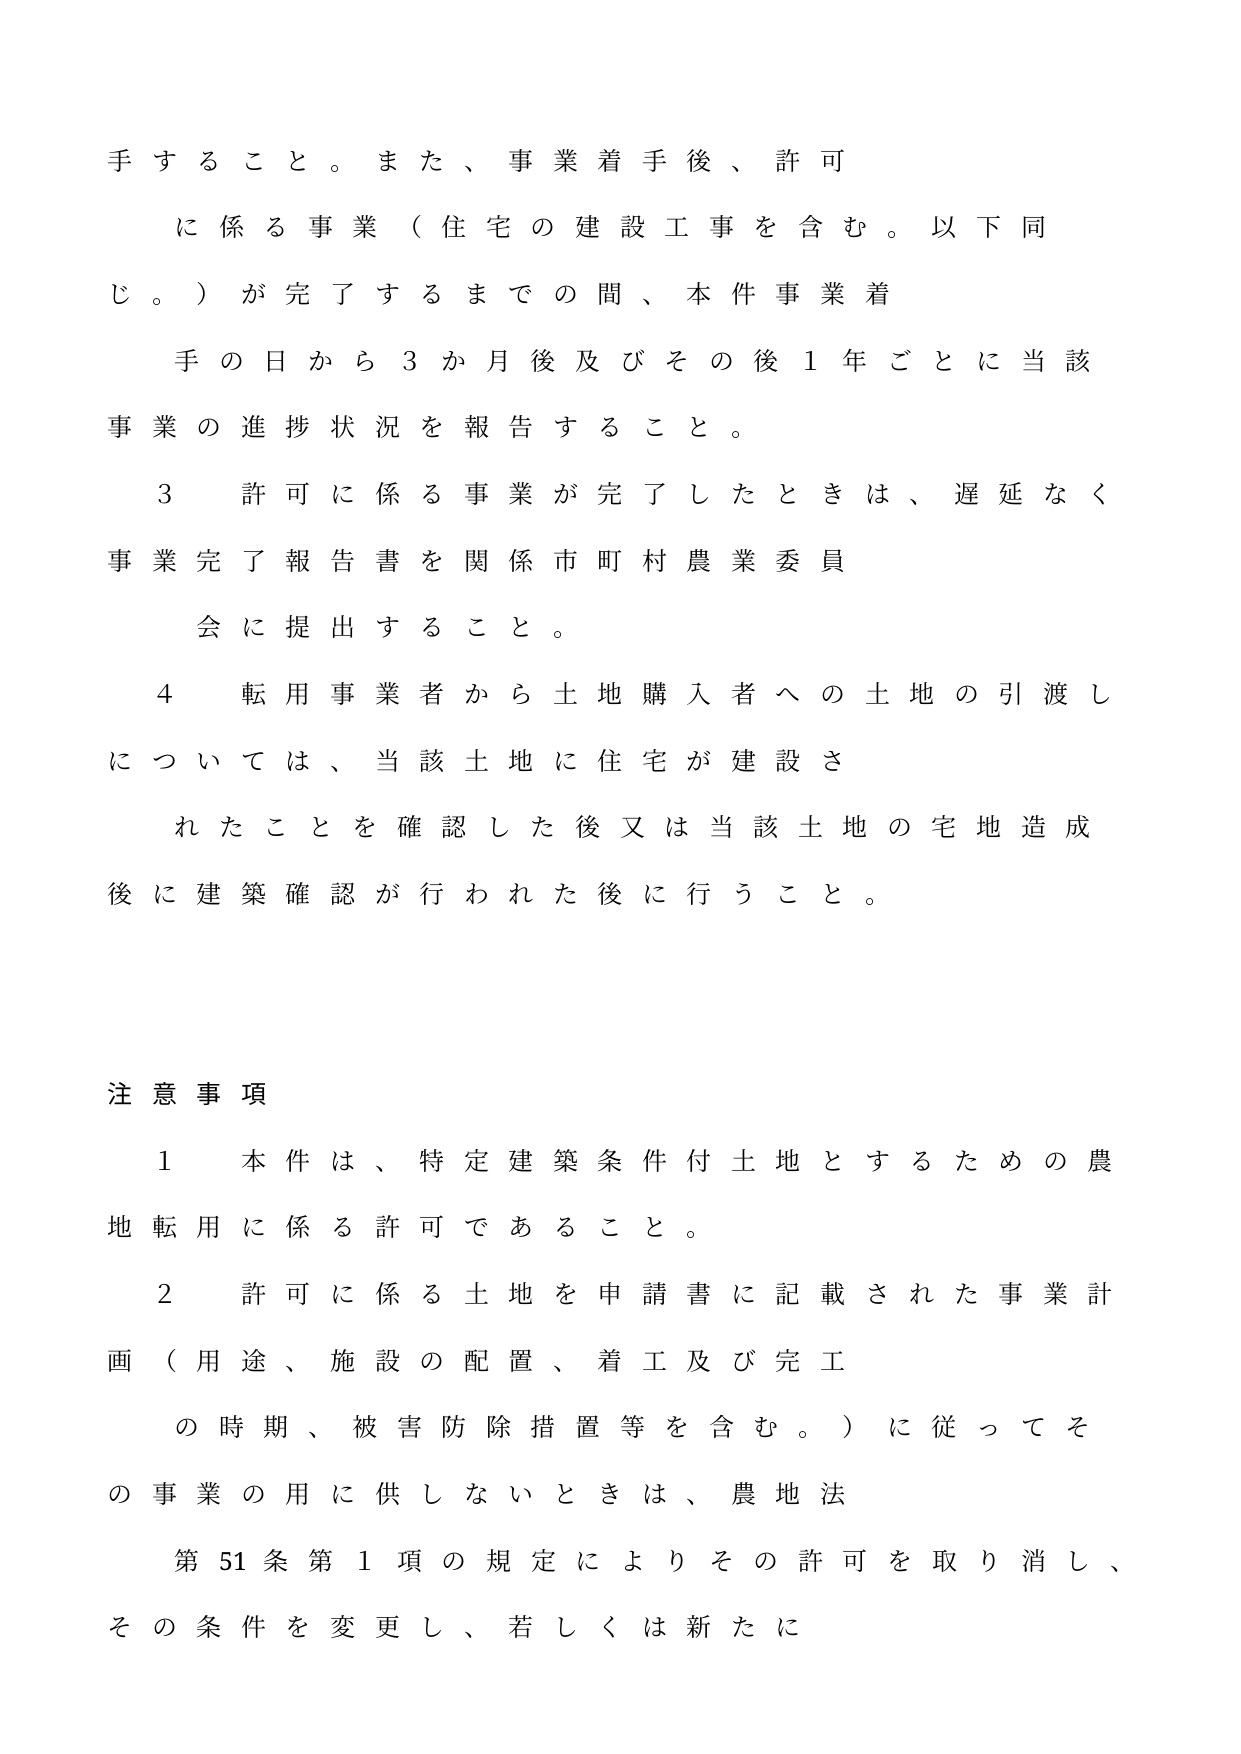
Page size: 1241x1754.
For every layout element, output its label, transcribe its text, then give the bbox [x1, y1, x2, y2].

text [107, 126, 1133, 193]
text の時期、被害防除措置等を含む。）に従ってその事業の用に供しないときは、農地法 [107, 1393, 1133, 1526]
text れたことを確認した後又は当該土地の宅地造成後に建築確認が行われた後に行うこと。 [107, 793, 1133, 926]
text 第51条第１項の規定によりその許可を取り消し、その条件を変更し、若しくは新たに [107, 1526, 1133, 1659]
text 手の日から３か月後及びその後１年ごとに当該事業の進捗状況を報告すること。 [107, 326, 1133, 459]
text 注意事項 [107, 1059, 1133, 1126]
text ４ 転用事業者から土地購入者への土地の引渡しについては、当該土地に住宅が建設さ [107, 659, 1133, 793]
text に係る事業（住宅の建設工事を含む。以下同じ。）が完了するまでの間、本件事業着 [107, 193, 1133, 326]
text 会に提出すること。 [107, 593, 1133, 659]
text １ 本件は、特定建築条件付土地とするための農地転用に係る許可であること。 [107, 1126, 1133, 1259]
text ３ 許可に係る事業が完了したときは、遅延なく事業完了報告書を関係市町村農業委員 [107, 459, 1133, 593]
text ２ 許可に係る土地を申請書に記載された事業計画（用途、施設の配置、着工及び完工 [107, 1259, 1133, 1393]
